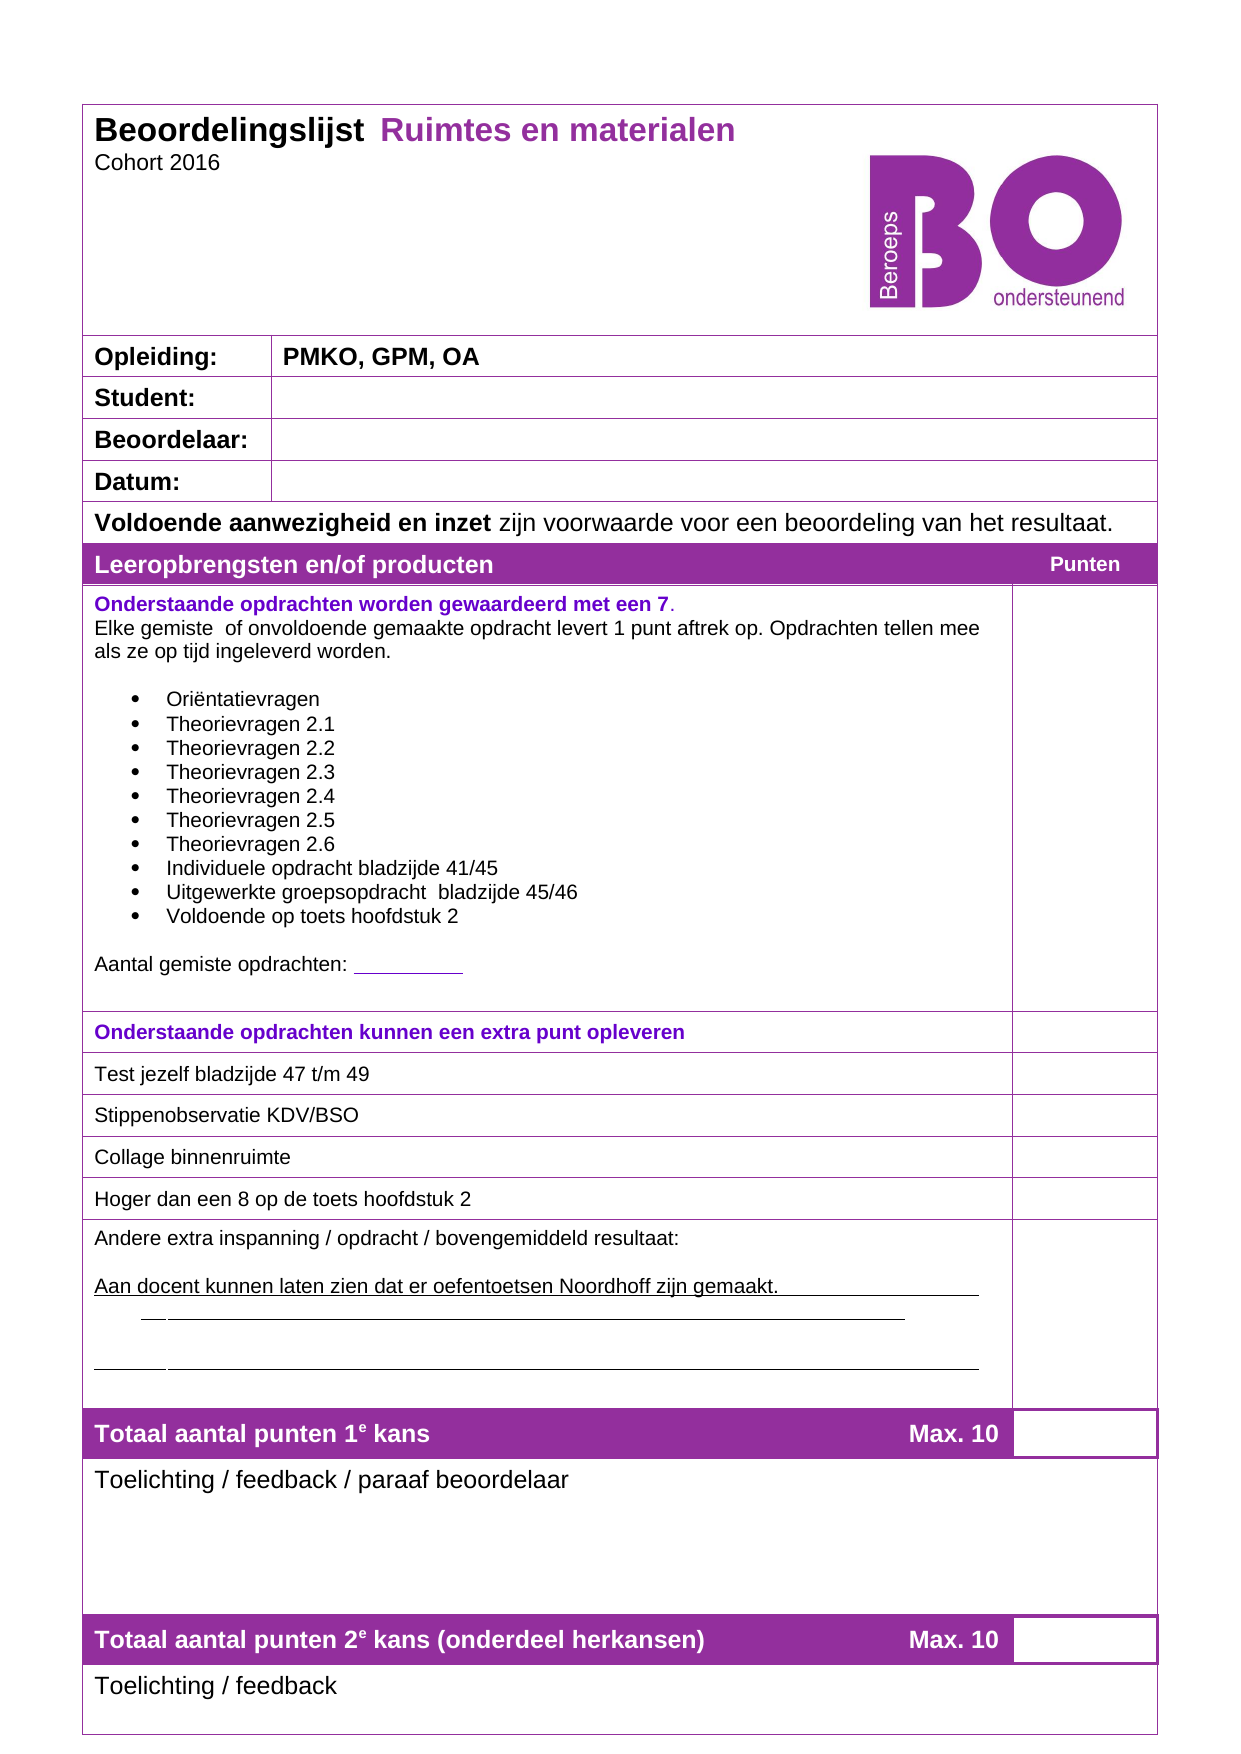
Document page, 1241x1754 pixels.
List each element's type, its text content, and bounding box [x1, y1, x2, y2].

table_cell [1013, 586, 1157, 1011]
table_cell [1013, 1053, 1157, 1094]
table_cell Voldoende aanwezigheid en inzet zijn voorwaarde voor een beoordeling van het resultaat. [83, 502, 1157, 543]
table_cell Leeropbrengsten en/of producten [83, 544, 1012, 584]
table_cell [272, 377, 1157, 418]
table_cell [1014, 1411, 1156, 1456]
table_cell Opleiding: [83, 336, 271, 376]
table_cell Toelichting / feedback / paraaf beoordelaar [83, 1459, 1157, 1614]
table_cell [272, 461, 1157, 501]
table_cell Hoger dan een 8 op de toets hoofdstuk 2 [83, 1178, 1012, 1219]
table_cell Datum: [83, 461, 271, 501]
table_cell [1013, 1012, 1157, 1052]
table_cell Beoordelaar: [83, 419, 271, 459]
table_cell Andere extra inspanning / opdracht / bovengemiddeld resultaat: Aan docent kunnen laten zien dat er oefentoetsen Noordhoff zijn gemaakt. [83, 1220, 1012, 1408]
table_cell Test jezelf bladzijde 47 t/m 49 [83, 1053, 1012, 1094]
table_cell Totaal aantal punten 2e kans (onderdeel herkansen) [83, 1615, 894, 1662]
table_cell Student: [83, 377, 271, 418]
table_cell [1013, 1220, 1157, 1408]
table_cell [1013, 1178, 1157, 1219]
table_cell Collage binnenruimte [83, 1137, 1012, 1177]
picture [846, 110, 1157, 329]
table_cell Totaal aantal punten 1e kans [83, 1409, 894, 1456]
table_cell Onderstaande opdrachten kunnen een extra punt opleveren [83, 1012, 1012, 1052]
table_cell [83, 1665, 1157, 1734]
table_cell [1013, 1137, 1157, 1177]
table_cell Max. 10 [895, 1615, 1011, 1662]
table_cell Punten [1013, 544, 1157, 584]
table_cell [1013, 1095, 1157, 1136]
table_header Beoordelingslijst Ruimtes en materialen Cohort 2016 [83, 105, 1157, 334]
table_cell PMKO, GPM, OA [272, 336, 1157, 376]
table_cell [272, 419, 1157, 459]
table_cell [1014, 1618, 1156, 1662]
table_cell Max. 10 [895, 1409, 1011, 1456]
table_cell Stippenobservatie KDV/BSO [83, 1095, 1012, 1136]
table_cell Onderstaande opdrachten worden gewaardeerd met een 7. Elke gemiste of onvoldoende gemaakte opdracht levert 1 punt aftrek op. Opdrachten tellen mee als ze op tijd ingeleverd worden. Oriëntatievragen Theorievragen 2.1 Theorievragen 2.2 Theorievragen 2.3 Theorievragen 2.4 Theorievragen 2.5 Theorievragen 2.6 Individuele opdracht bladzijde 41/45 Uitgewerkte groepsopdracht bladzijde 45/46 Voldoende op toets hoofdstuk 2 Aantal gemiste opdrachten: [83, 586, 1012, 1011]
